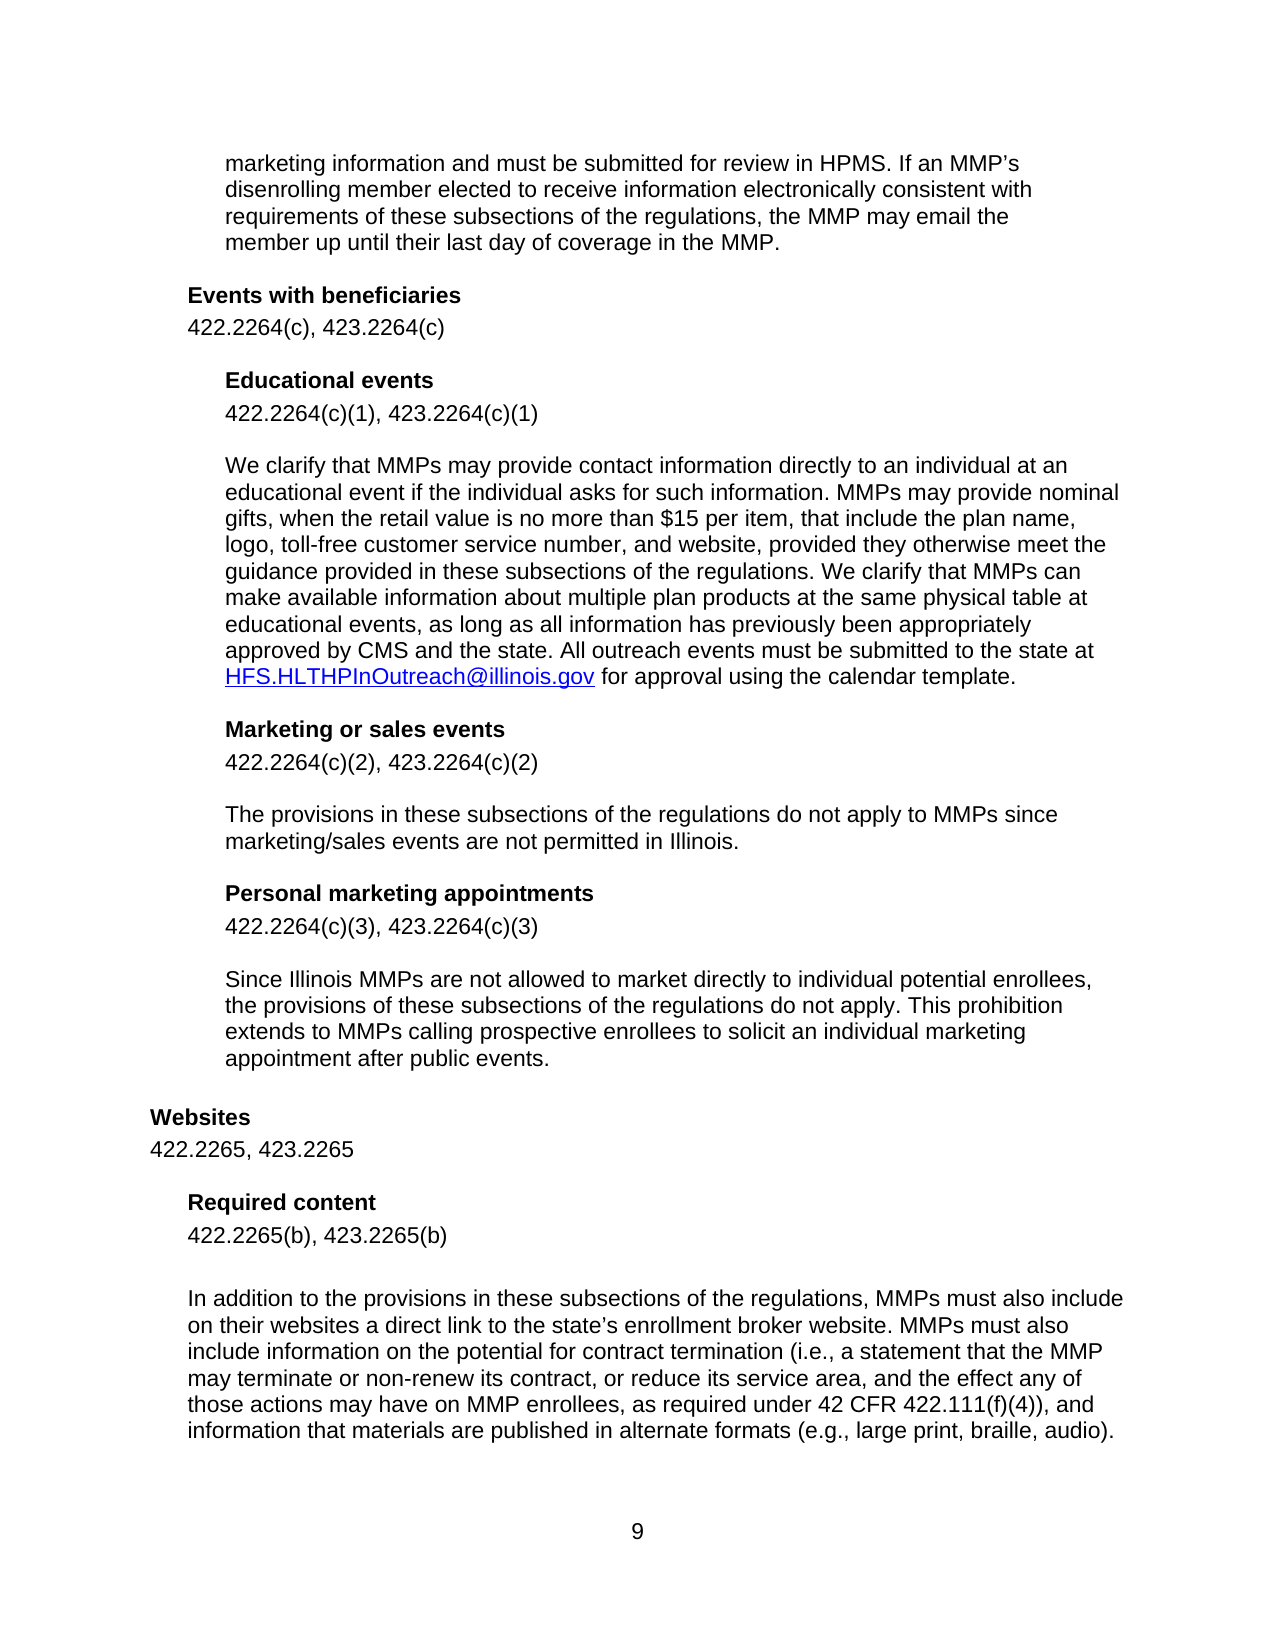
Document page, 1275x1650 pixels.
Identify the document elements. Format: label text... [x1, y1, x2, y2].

text We clarify that MMPs may provide contact information directly to an individual at an educational event if the individual asks for such information. MMPs may provide nominal gifts, when the retail value is no more than $15 per item, that include the plan name, logo, toll-free customer service number, and website, provided they otherwise meet the guidance provided in these subsections of the regulations. We clarify that MMPs can make available information about multiple plan products at the same physical table at educational events, as long as all information has previously been appropriately approved by CMS and the state. All outreach events must be submitted to the state at HFS.HLTHPInOutreach@illinois.gov for approval using the calendar template. [225, 452, 1125, 689]
text 422.2265(b), 423.2265(b) [187, 1222, 1125, 1248]
subtitle Websites [150, 1104, 1125, 1130]
text 422.2264(c)(2), 423.2264(c)(2) [225, 748, 1125, 775]
subtitle Marketing or sales events [225, 716, 1125, 742]
text 422.2264(c)(3), 423.2264(c)(3) [225, 913, 1125, 939]
text 422.2264(c), 423.2264(c) [187, 314, 1125, 341]
subtitle Personal marketing appointments [225, 880, 1125, 907]
subtitle Events with beneficiaries [187, 282, 1125, 308]
subtitle Educational events [225, 367, 1125, 393]
text The provisions in these subsections of the regulations do not apply to MMPs since marketing/sales events are not permitted in Illinois. [225, 801, 1125, 854]
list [187, 150, 1050, 255]
text Since Illinois MMPs are not allowed to market directly to individual potential enrollees, the provisions of these subsections of the regulations do not apply. This prohibition extends to MMPs calling prospective enrollees to solicit an individual marketing appointment after public events. [225, 966, 1125, 1071]
subtitle Required content [187, 1189, 1125, 1215]
text 422.2265, 423.2265 [150, 1136, 1125, 1163]
text 422.2264(c)(1), 423.2264(c)(1) [225, 400, 1125, 426]
text In addition to the provisions in these subsections of the regulations, MMPs must also include on their websites a direct link to the state’s enrollment broker website. MMPs must also include information on the potential for contract termination (i.e., a statement that the MMP may terminate or non-renew its contract, or reduce its service area, and the effect any of those actions may have on MMP enrollees, as required under 42 CFR 422.111(f)(4)), and information that materials are published in alternate formats (e.g., large print, braille, audio). [187, 1285, 1125, 1443]
